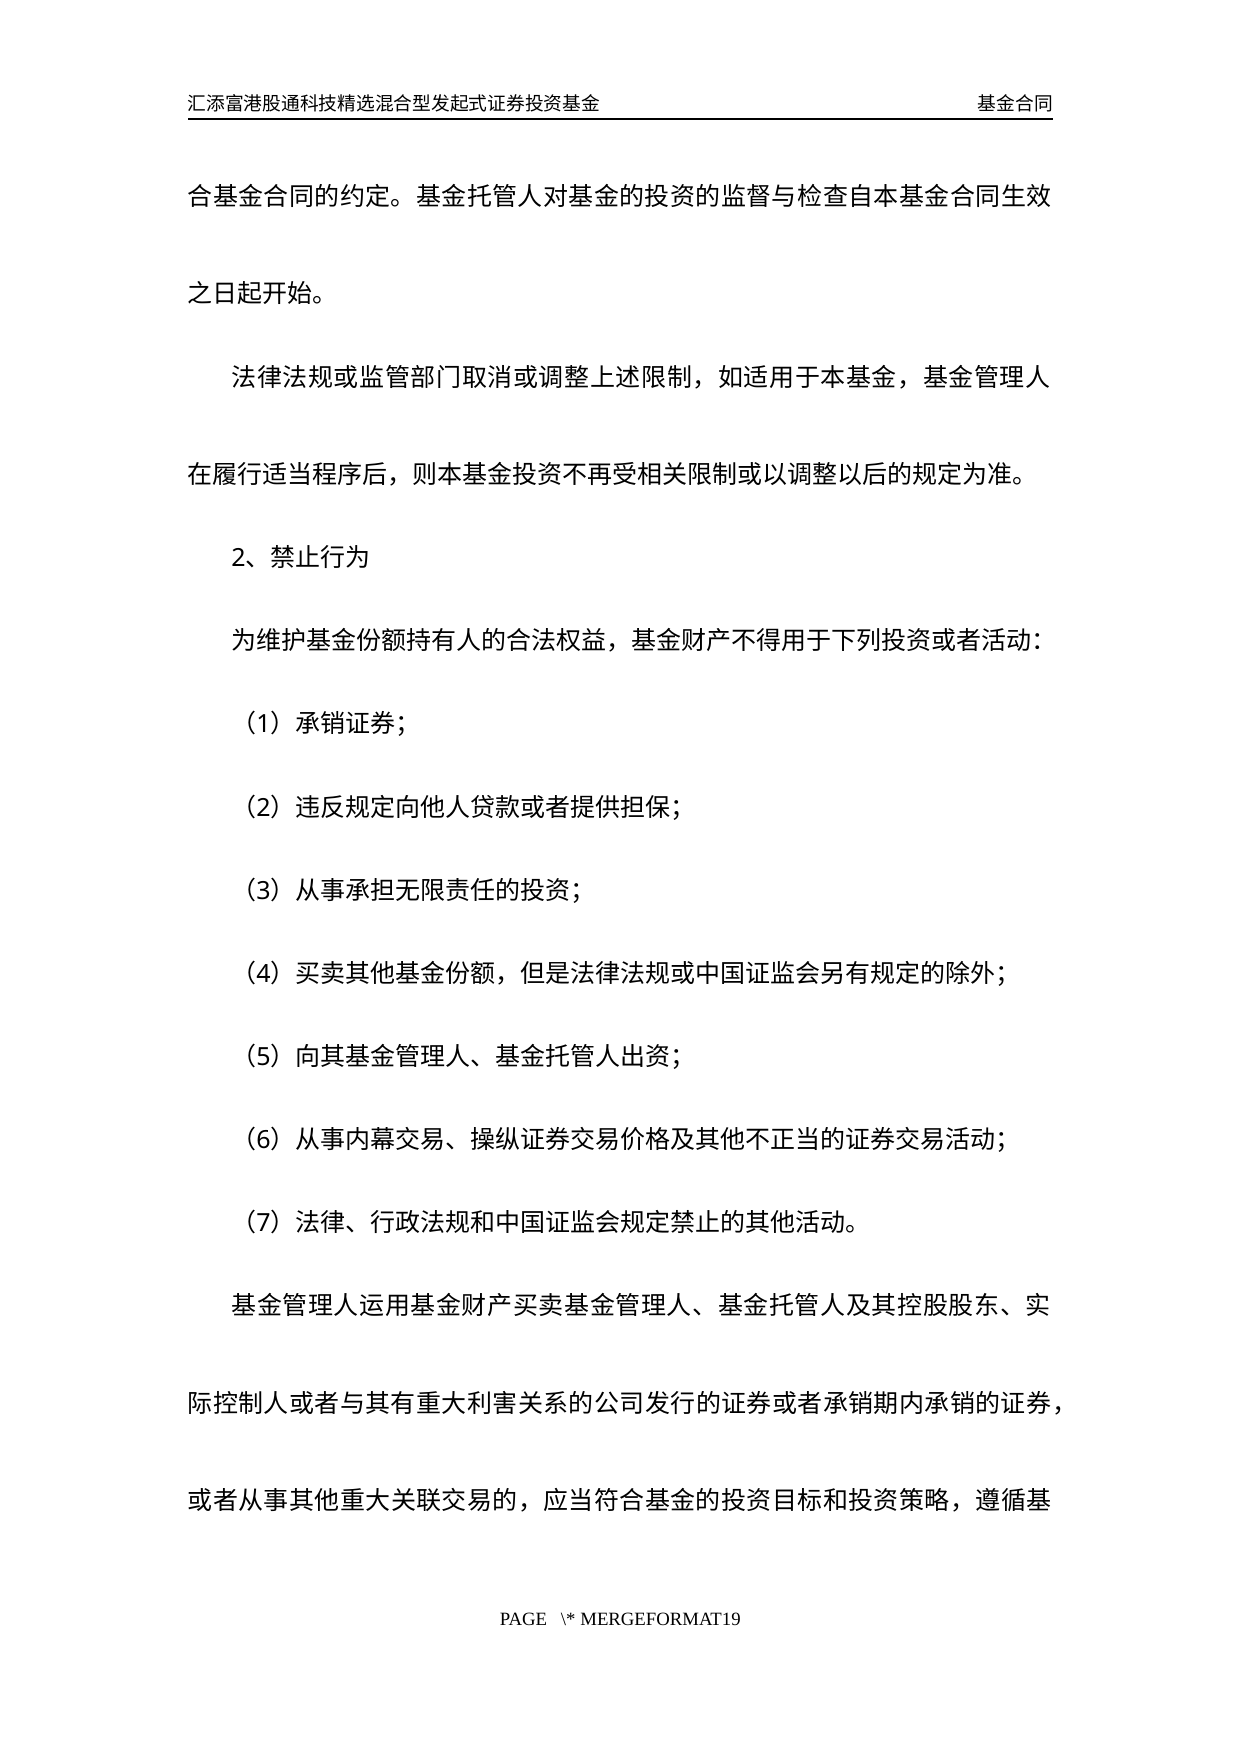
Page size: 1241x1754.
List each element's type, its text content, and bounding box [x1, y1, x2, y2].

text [187, 162, 1053, 324]
text 法律法规或监管部门取消或调整上述限制，如适用于本基金，基金管理人在履行适当程序后，则本基金投资不再受相关限制或以调整以后的规定为准。 [187, 343, 1053, 505]
text （3）从事承担无限责任的投资； [187, 856, 1053, 921]
text （5）向其基金管理人、基金托管人出资； [187, 1022, 1053, 1087]
text （7）法律、行政法规和中国证监会规定禁止的其他活动。 [187, 1188, 1053, 1253]
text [187, 1271, 1053, 1531]
text 为维护基金份额持有人的合法权益，基金财产不得用于下列投资或者活动： [187, 606, 1053, 671]
text （2）违反规定向他人贷款或者提供担保； [187, 773, 1053, 838]
text （1）承销证券； [187, 689, 1053, 754]
text （6）从事内幕交易、操纵证券交易价格及其他不正当的证券交易活动； [187, 1105, 1053, 1170]
text （4）买卖其他基金份额，但是法律法规或中国证监会另有规定的除外； [187, 939, 1053, 1004]
text 2、禁止行为 [187, 523, 1053, 588]
